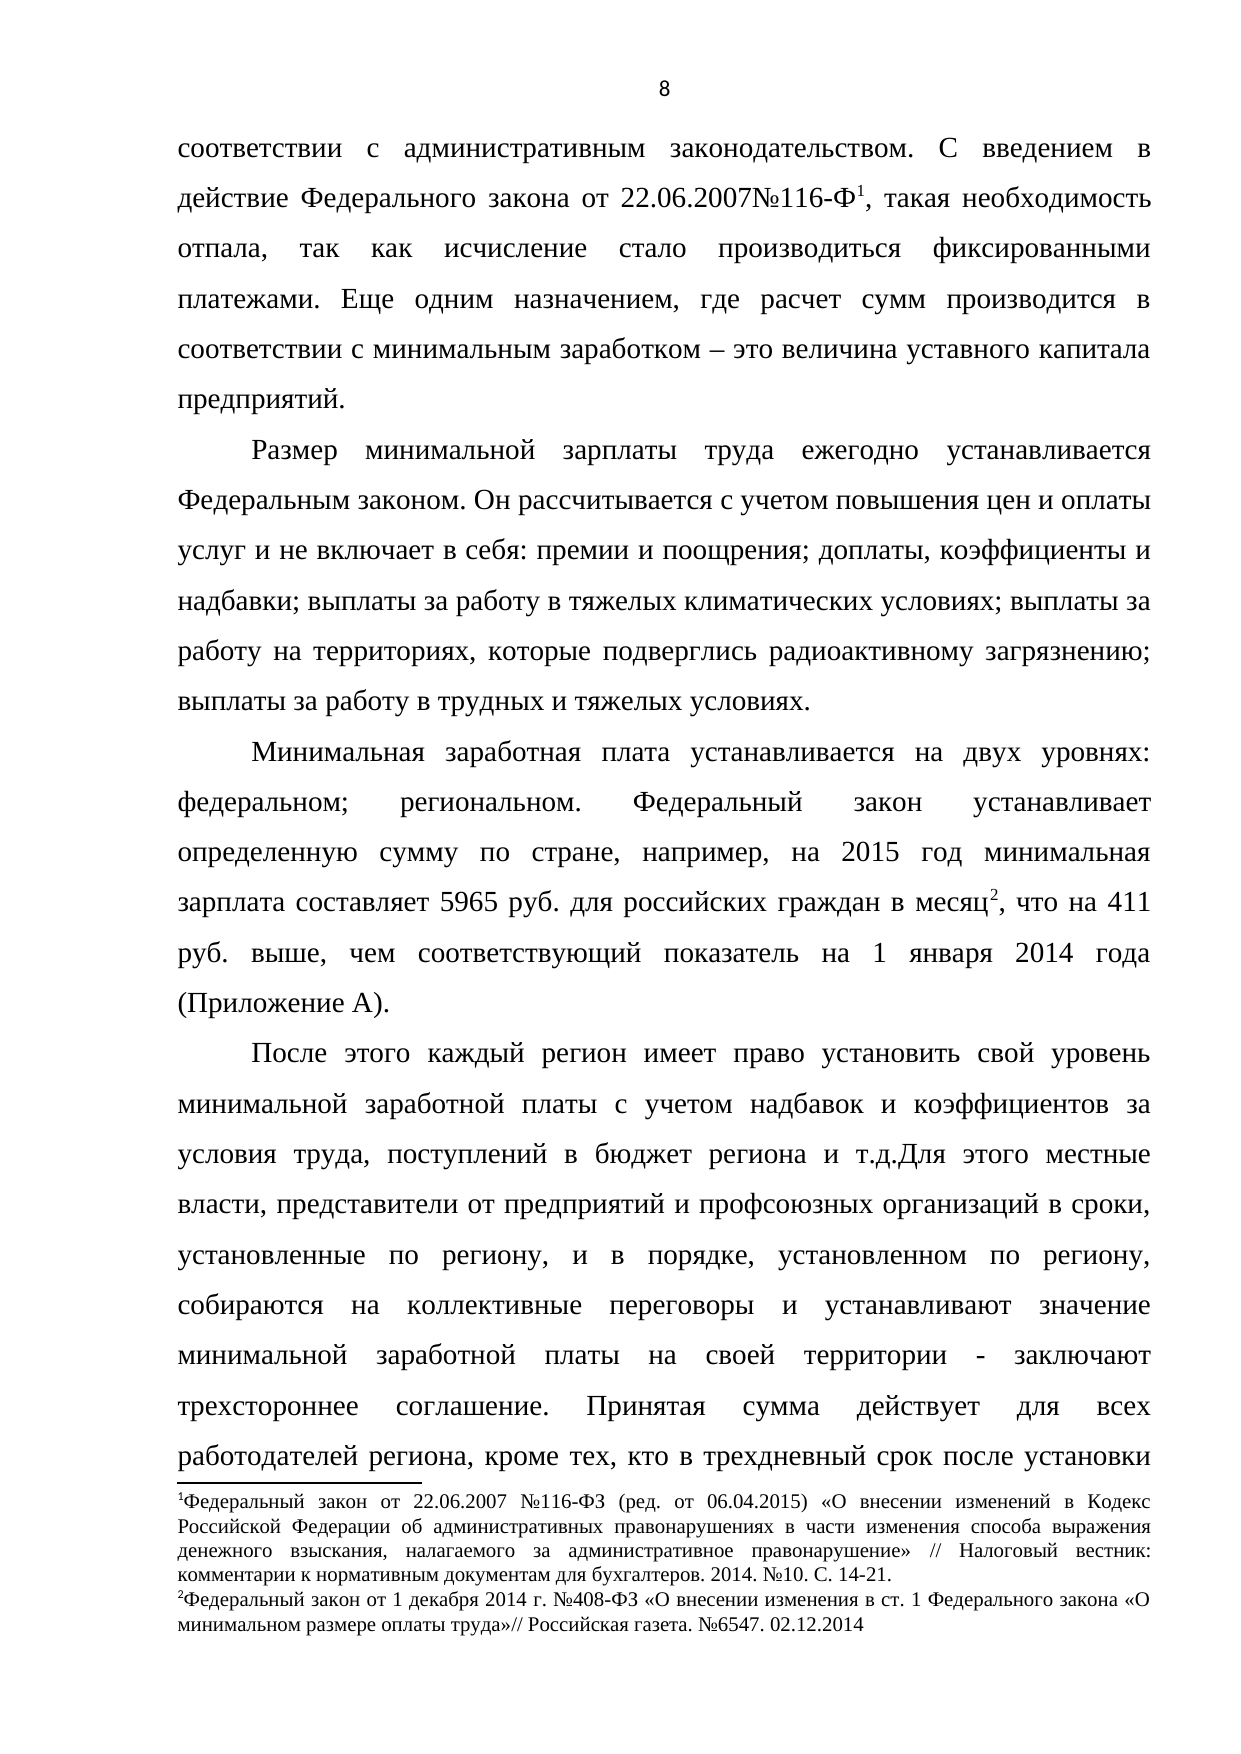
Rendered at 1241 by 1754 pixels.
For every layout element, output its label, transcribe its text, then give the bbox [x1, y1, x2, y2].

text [177, 130, 1152, 415]
text Минимальная заработная плата устанавливается на двух уровнях: федеральном; региональном. Федеральный закон устанавливает определенную сумму по стране, например, на 2015 год минимальная зарплата составляет 5965 руб. для российских граждан в месяц, что на 411 руб. выше, чем соответствующий показатель на 1 января 2014 года (Приложение А). [177, 734, 1152, 1019]
text Размер минимальной зарплаты труда ежегодно устанавливается Федеральным законом. Он рассчитывается с учетом повышения цен и оплаты услуг и не включает в себя: премии и поощрения; доплаты, коэффициенты и надбавки; выплаты за работу в тяжелых климатических условиях; выплаты за работу на территориях, которые подверглись радиоактивному загрязнению; выплаты за работу в трудных и тяжелых условиях. [177, 432, 1152, 717]
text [177, 1036, 1152, 1472]
